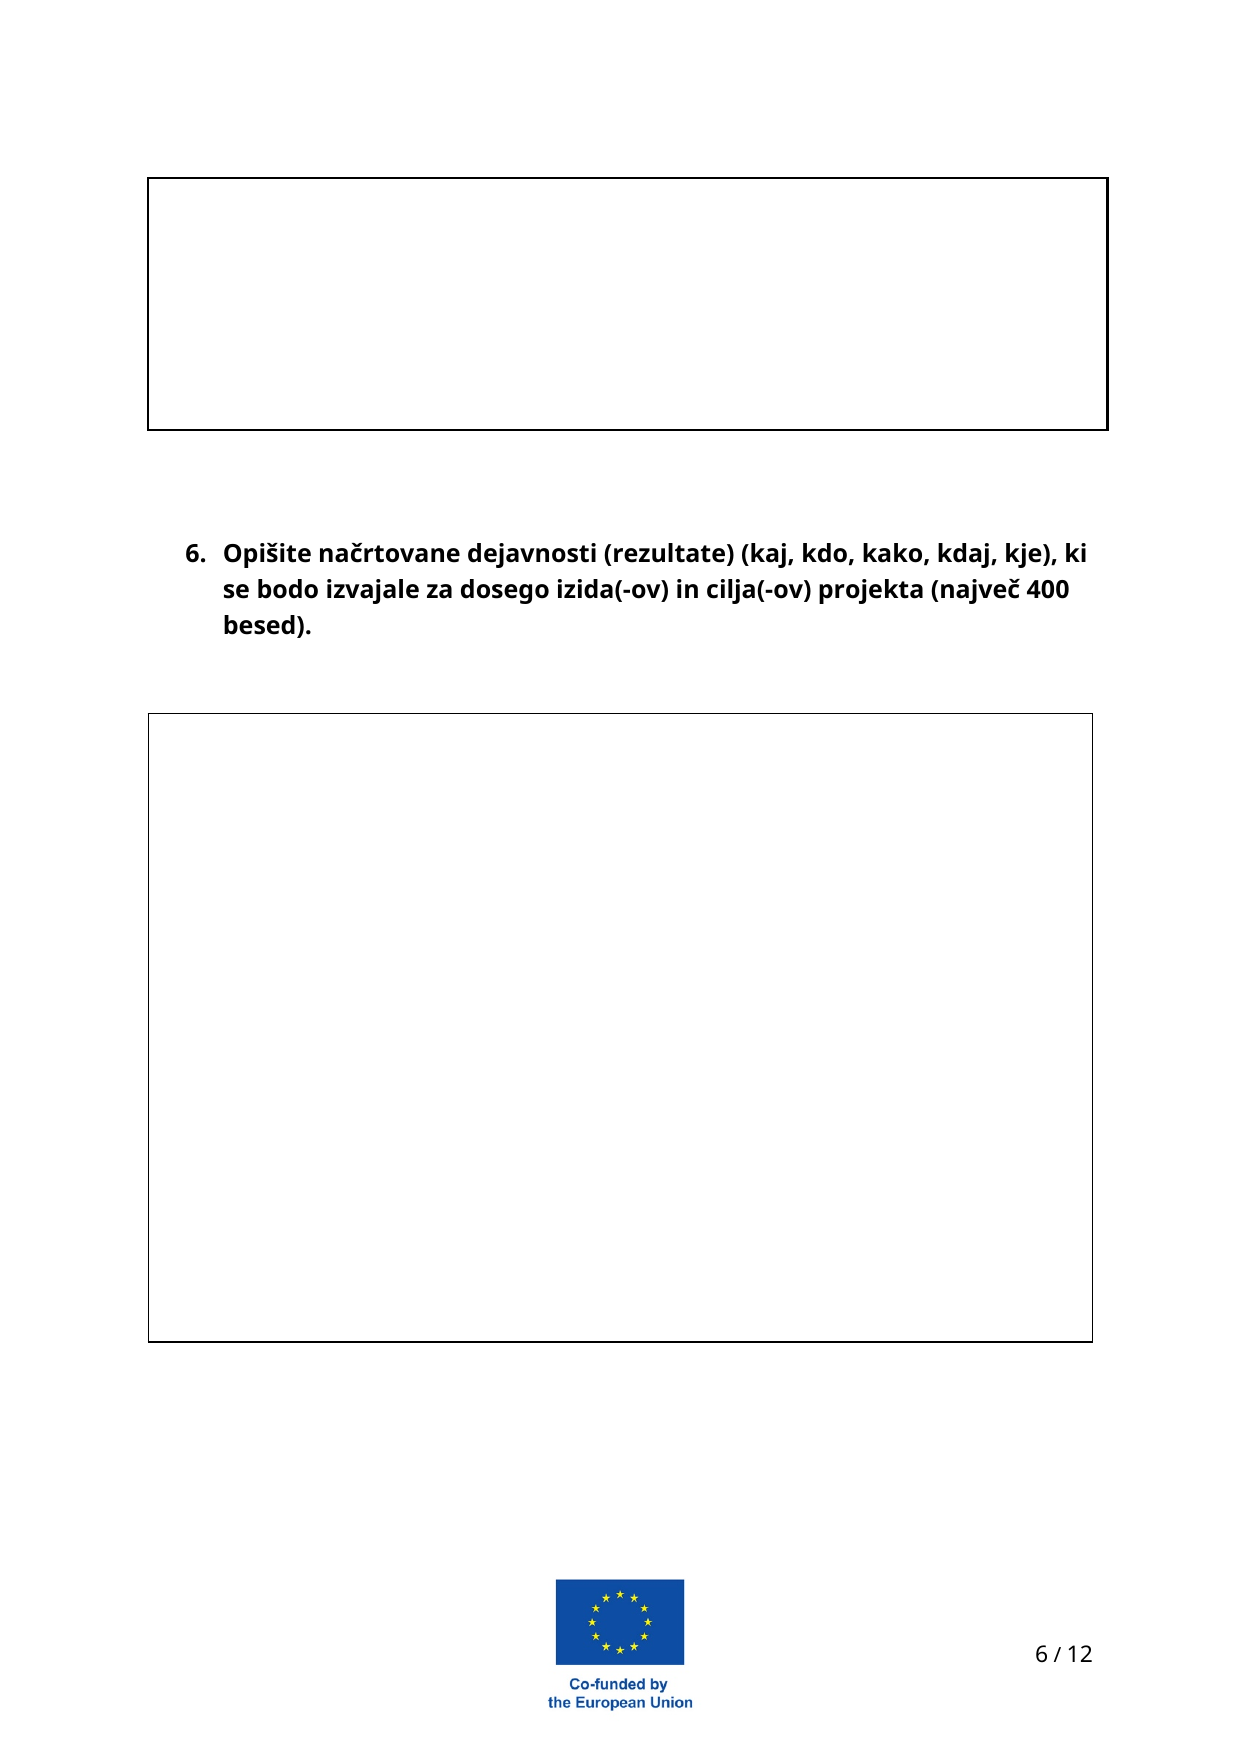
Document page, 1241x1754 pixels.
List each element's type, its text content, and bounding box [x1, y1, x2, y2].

picture [430, 1532, 808, 1752]
table_header [149, 179, 1106, 429]
list Opišite načrtovane dejavnosti (rezultate) (kaj, kdo, kako, kdaj, kje), ki se bodo izvajale za dosego izida(-ov) in cilja(-ov) projekta (največ 400 besed). [185, 536, 1093, 642]
table_header [149, 714, 1092, 1341]
